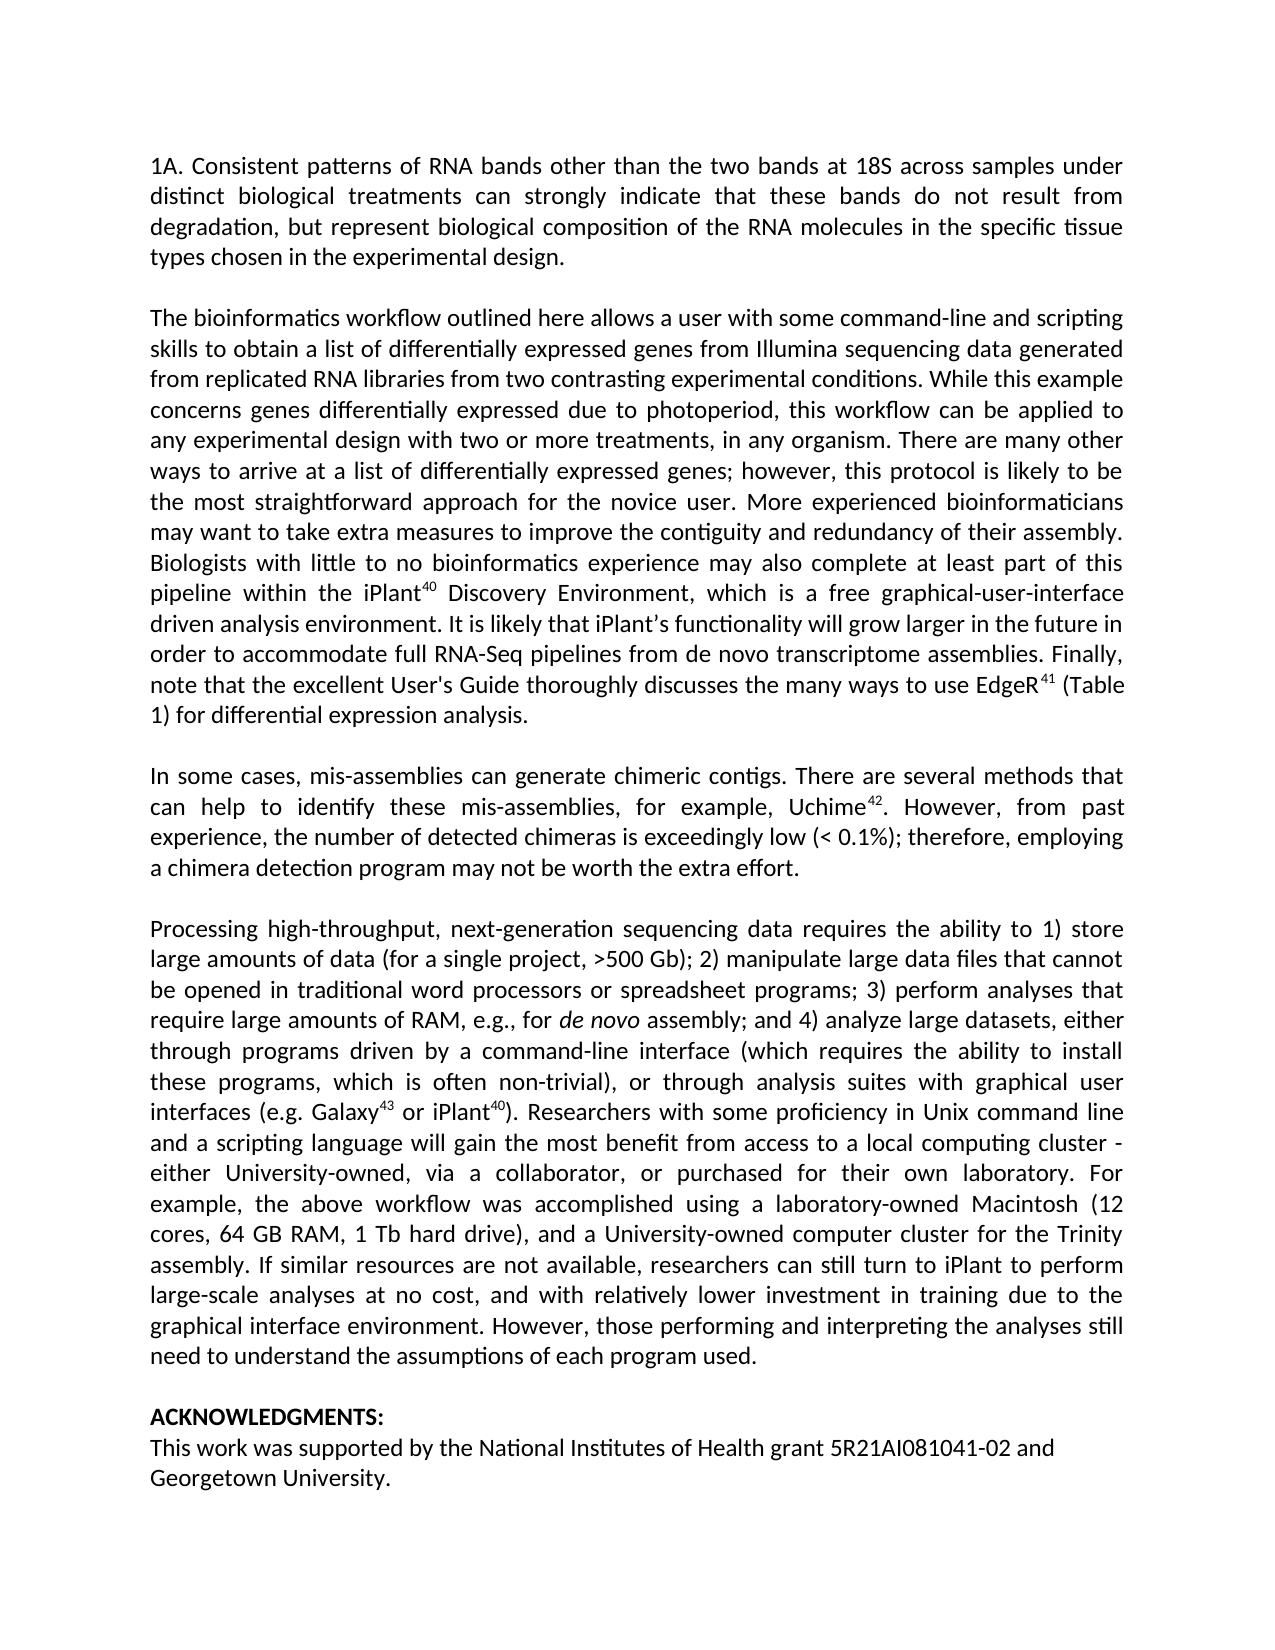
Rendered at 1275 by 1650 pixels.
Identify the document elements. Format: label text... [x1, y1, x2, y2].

text This work was supported by the National Institutes of Health grant 5R21AI081041-02 and Georgetown University. [150, 1432, 1125, 1493]
text The bioinformatics workflow outlined here allows a user with some command-line and scripting skills to obtain a list of differentially expressed genes from Illumina sequencing data generated from replicated RNA libraries from two contrasting experimental conditions. While this example concerns genes differentially expressed due to photoperiod, this workflow can be applied to any experimental design with two or more treatments, in any organism. There are many other ways to arrive at a list of differentially expressed genes; however, this protocol is likely to be the most straightforward approach for the novice user. More experienced bioinformaticians may want to take extra measures to improve the contiguity and redundancy of their assembly. Biologists with little to no bioinformatics experience may also complete at least part of this pipeline within the iPlant40 Discovery Environment, which is a free graphical-user-interface driven analysis environment. It is likely that iPlant’s functionality will grow larger in the future in order to accommodate full RNA-Seq pipelines from de novo transcriptome assemblies. Finally, note that the excellent User's Guide thoroughly discusses the many ways to use EdgeR41 (Table 1) for differential expression analysis. [150, 303, 1125, 730]
text In some cases, mis-assemblies can generate chimeric contigs. There are several methods that can help to identify these mis-assemblies, for example, Uchime42. However, from past experience, the number of detected chimeras is exceedingly low (< 0.1%); therefore, employing a chimera detection program may not be worth the extra effort. [150, 760, 1125, 882]
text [150, 150, 1125, 272]
text Processing high-throughput, next-generation sequencing data requires the ability to 1) store large amounts of data (for a single project, >500 Gb); 2) manipulate large data files that cannot be opened in traditional word processors or spreadsheet programs; 3) perform analyses that require large amounts of RAM, e.g., for de novo assembly; and 4) analyze large datasets, either through programs driven by a command-line interface (which requires the ability to install these programs, which is often non-trivial), or through analysis suites with graphical user interfaces (e.g. Galaxy43 or iPlant40). Researchers with some proficiency in Unix command line and a scripting language will gain the most benefit from access to a local computing cluster - either University-owned, via a collaborator, or purchased for their own laboratory. For example, the above workflow was accomplished using a laboratory-owned Macintosh (12 cores, 64 GB RAM, 1 Tb hard drive), and a University-owned computer cluster for the Trinity assembly. If similar resources are not available, researchers can still turn to iPlant to perform large-scale analyses at no cost, and with relatively lower investment in training due to the graphical interface environment. However, those performing and interpreting the analyses still need to understand the assumptions of each program used. [150, 913, 1125, 1371]
text ACKNOWLEDGMENTS: [150, 1401, 1125, 1432]
